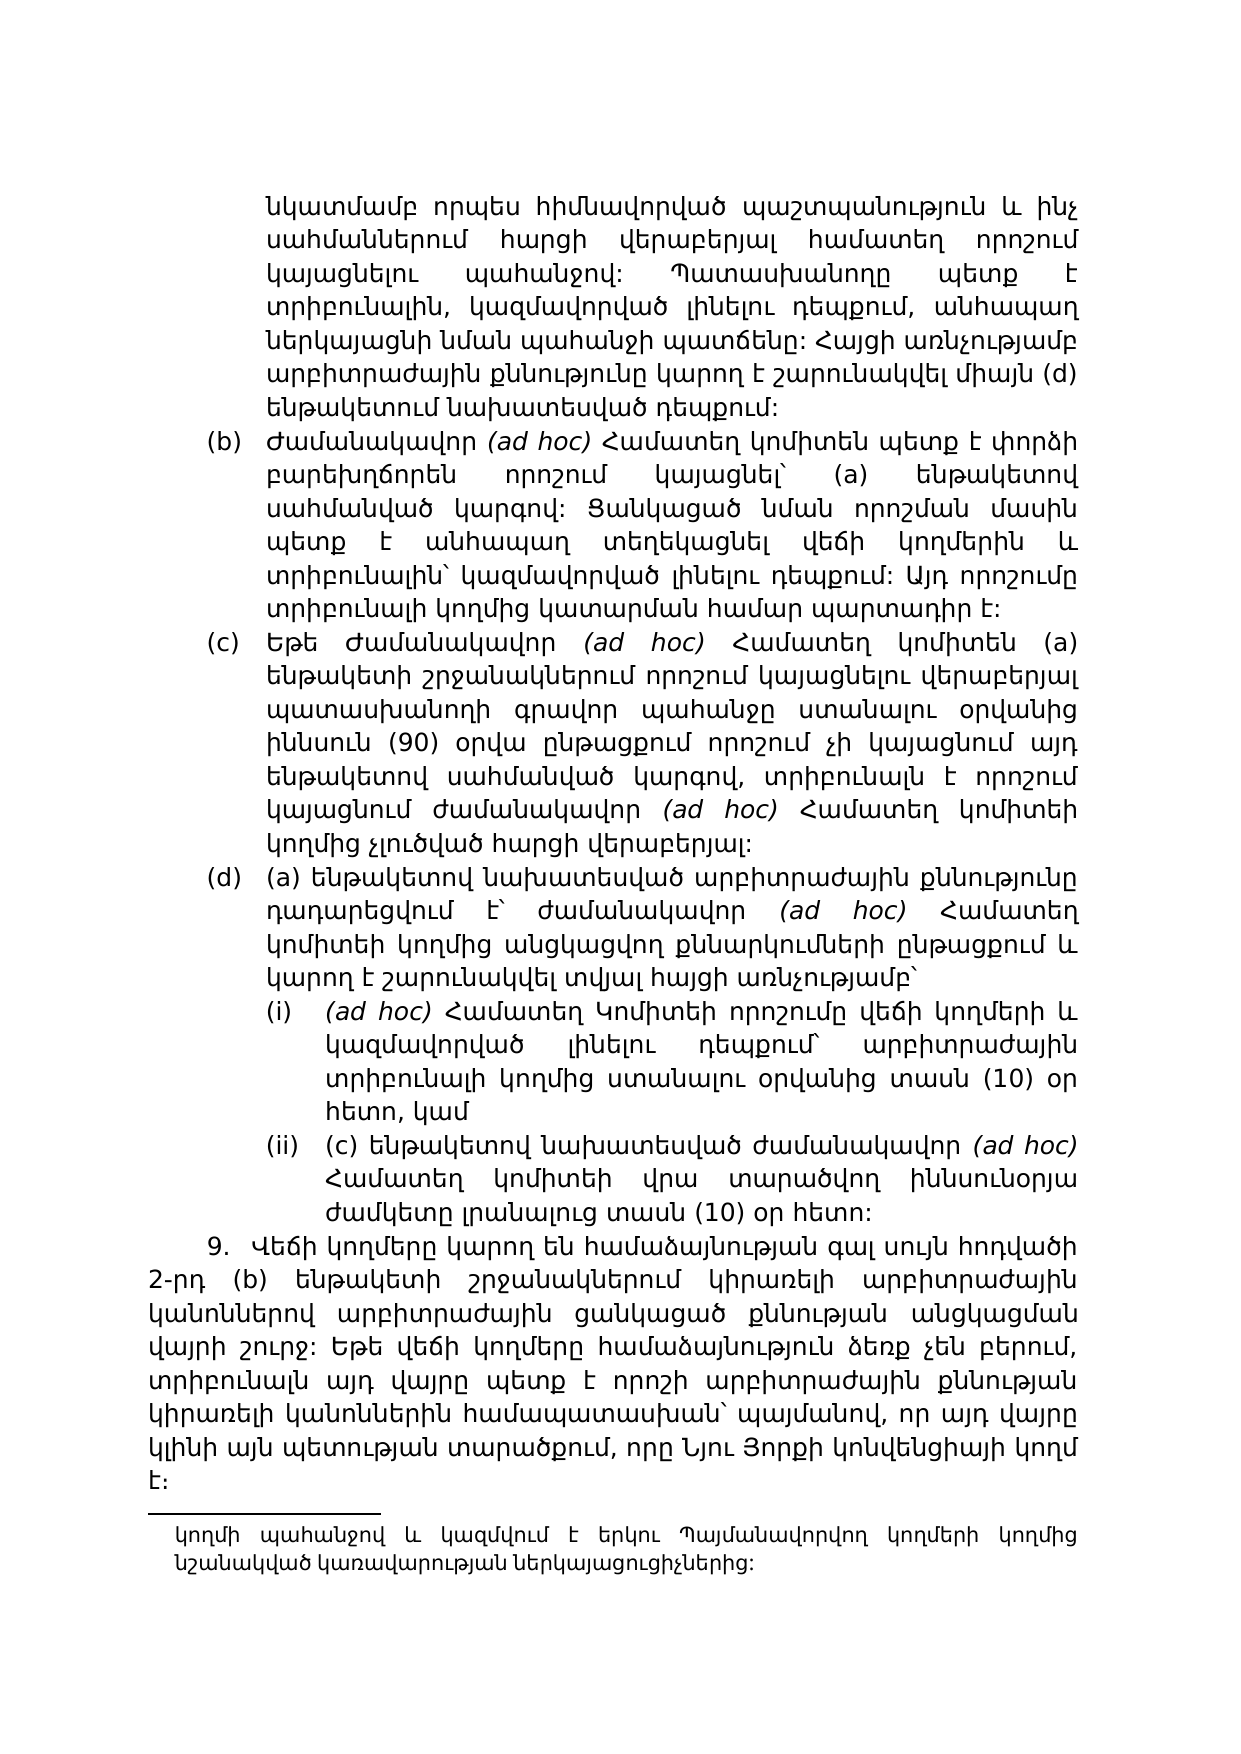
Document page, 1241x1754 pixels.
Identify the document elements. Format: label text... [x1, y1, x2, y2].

text (ii) (c) ենթակետով նախատեսված ժամանակավոր (ad hoc) Համատեղ կոմիտեի վրա տարածվող իննսունօրյա ժամկետը լրանալուց տասն (10) օր հետո: [266, 1131, 1078, 1227]
text (d) (a) ենթակետով նախատեսված արբիտրաժային քննությունը դադարեցվում է՝ ժամանակավոր (ad hoc) Համատեղ կոմիտեի կողմից անցկացվող քննարկումների ընթացքում և կարող է շարունակվել տվյալ հայցի առնչությամբ՝ [206, 863, 1078, 993]
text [206, 192, 1078, 422]
text 9. Վեճի կողմերը կարող են համաձայնության գալ սույն հոդվածի 2-րդ (b) ենթակետի շրջանակներում կիրառելի արբիտրաժային կանոններով արբիտրաժային ցանկացած քննության անցկացման վայրի շուրջ: Եթե վեճի կողմերը համաձայնություն ձեռք չեն բերում, տրիբունալն այդ վայրը պետք է որոշի արբիտրաժային քննության կիրառելի կանոններին համապատասխան՝ պայմանով, որ այդ վայրը կլինի այն պետության տարածքում, որը Նյու Յորքի կոնվենցիայի կողմ է։ [148, 1232, 1078, 1496]
text (c) Եթե Ժամանակավոր (ad hoc) Համատեղ կոմիտեն (a) ենթակետի շրջանակներում որոշում կայացնելու վերաբերյալ պատասխանողի գրավոր պահանջը ստանալու օրվանից իննսուն (90) օրվա ընթացքում որոշում չի կայացնում այդ ենթակետով սահմանված կարգով, տրիբունալն է որոշում կայացնում ժամանակավոր (ad hoc) Համատեղ կոմիտեի կողմից չլուծված հարցի վերաբերյալ: [206, 628, 1078, 858]
text (b) Ժամանակավոր (ad hoc) Համատեղ կոմիտեն պետք է փորձի բարեխղճորեն որոշում կայացնել՝ (a) ենթակետով սահմանված կարգով: Ցանկացած նման որոշման մասին պետք է անհապաղ տեղեկացնել վեճի կողմերին և տրիբունալին՝ կազմավորված լինելու դեպքում: Այդ որոշումը տրիբունալի կողմից կատարման համար պարտադիր է: [206, 427, 1078, 624]
text (i) (ad hoc) Համատեղ Կոմիտեի որոշումը վեճի կողմերի և կազմավորված լինելու դեպքում՝ արբիտրաժային տրիբունալի կողմից ստանալու օրվանից տասն (10) օր հետո, կամ [266, 997, 1078, 1127]
